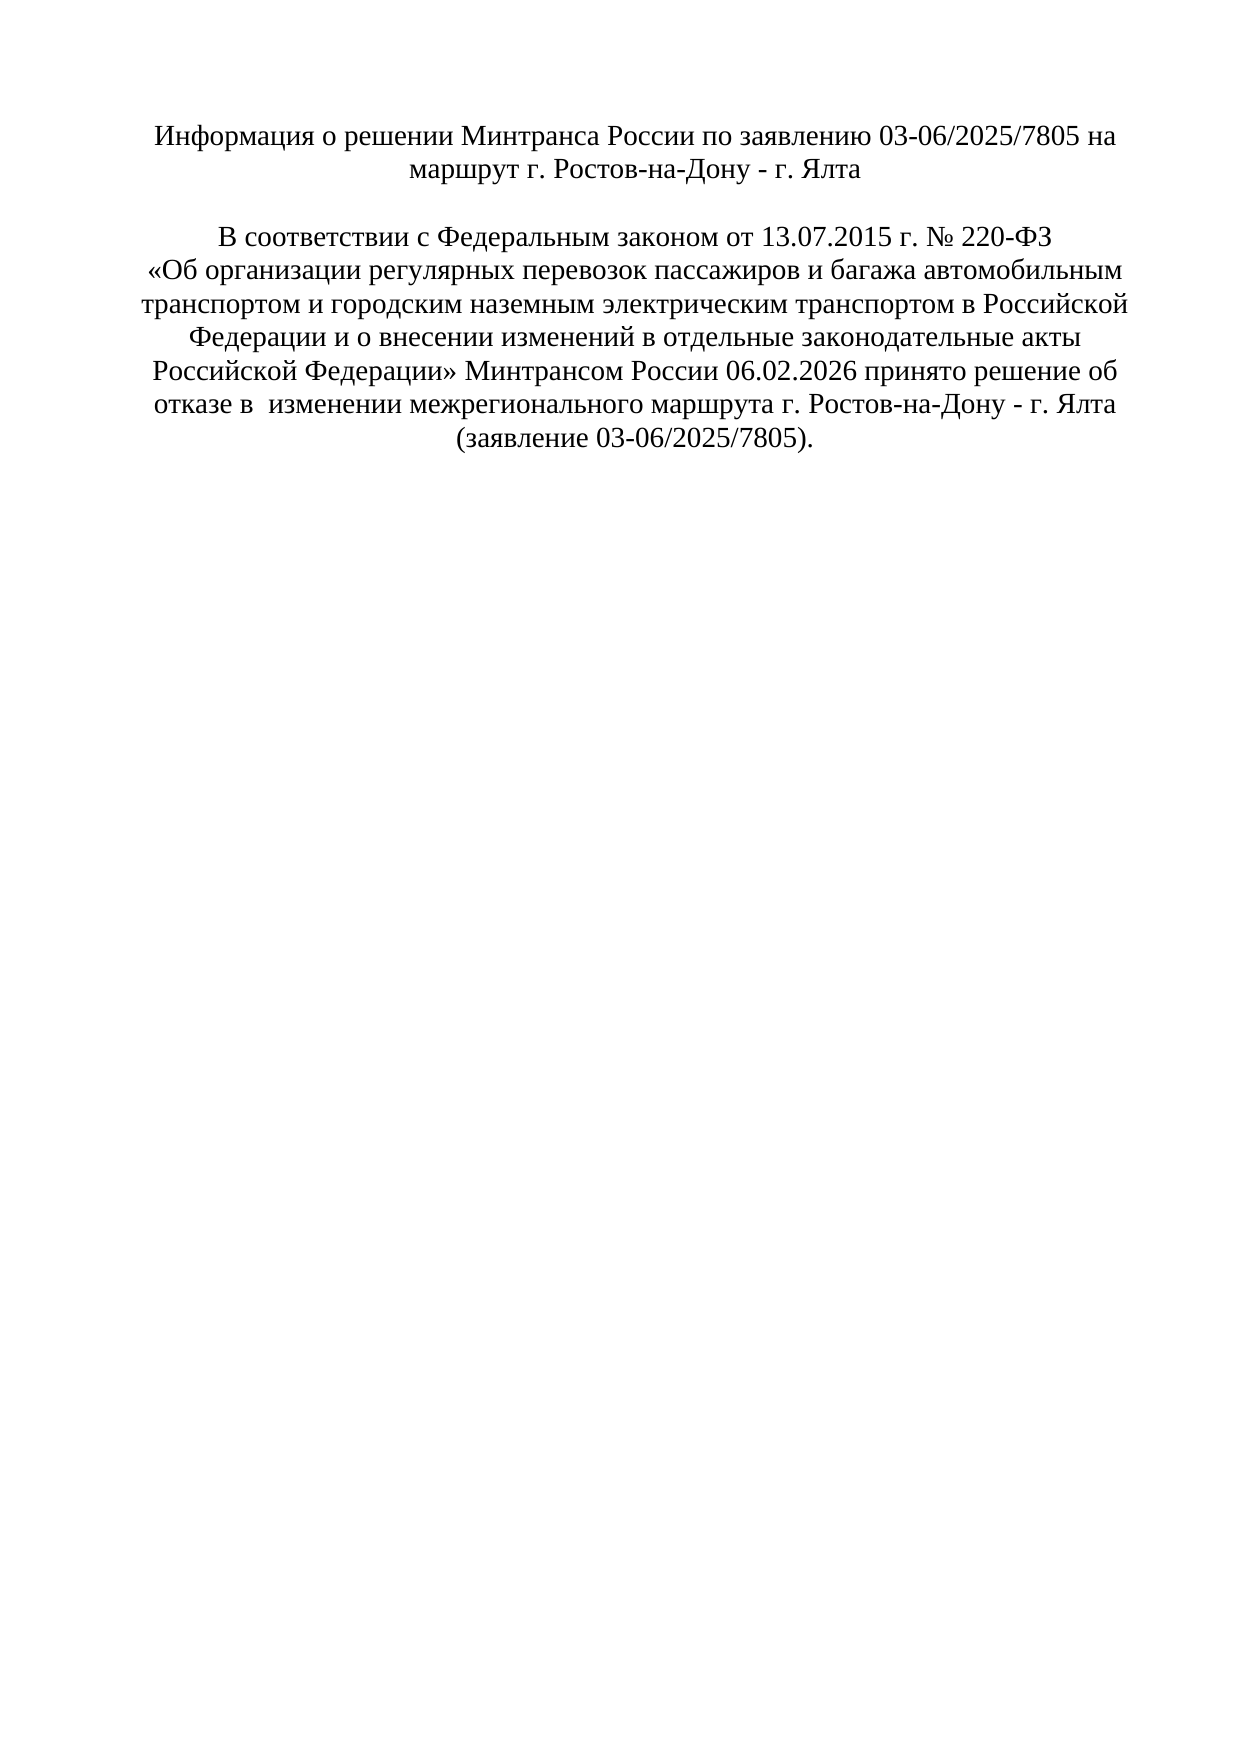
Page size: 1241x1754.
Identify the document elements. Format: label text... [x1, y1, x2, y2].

text Информация о решении Минтранса России по заявлению 03-06/2025/7805 на маршрут г. Ростов-на-Дону - г. Ялта [118, 118, 1152, 185]
text В соответствии с Федеральным законом от 13.07.2015 г. № 220-ФЗ «Об организации регулярных перевозок пассажиров и багажа автомобильным транспортом и городским наземным электрическим транспортом в Российской Федерации и о внесении изменений в отдельные законодательные акты Российской Федерации» Минтрансом России 06.02.2026 принято решение об отказе в изменении межрегионального маршрута г. Ростов-на-Дону - г. Ялта (заявление 03-06/2025/7805). [118, 219, 1152, 453]
